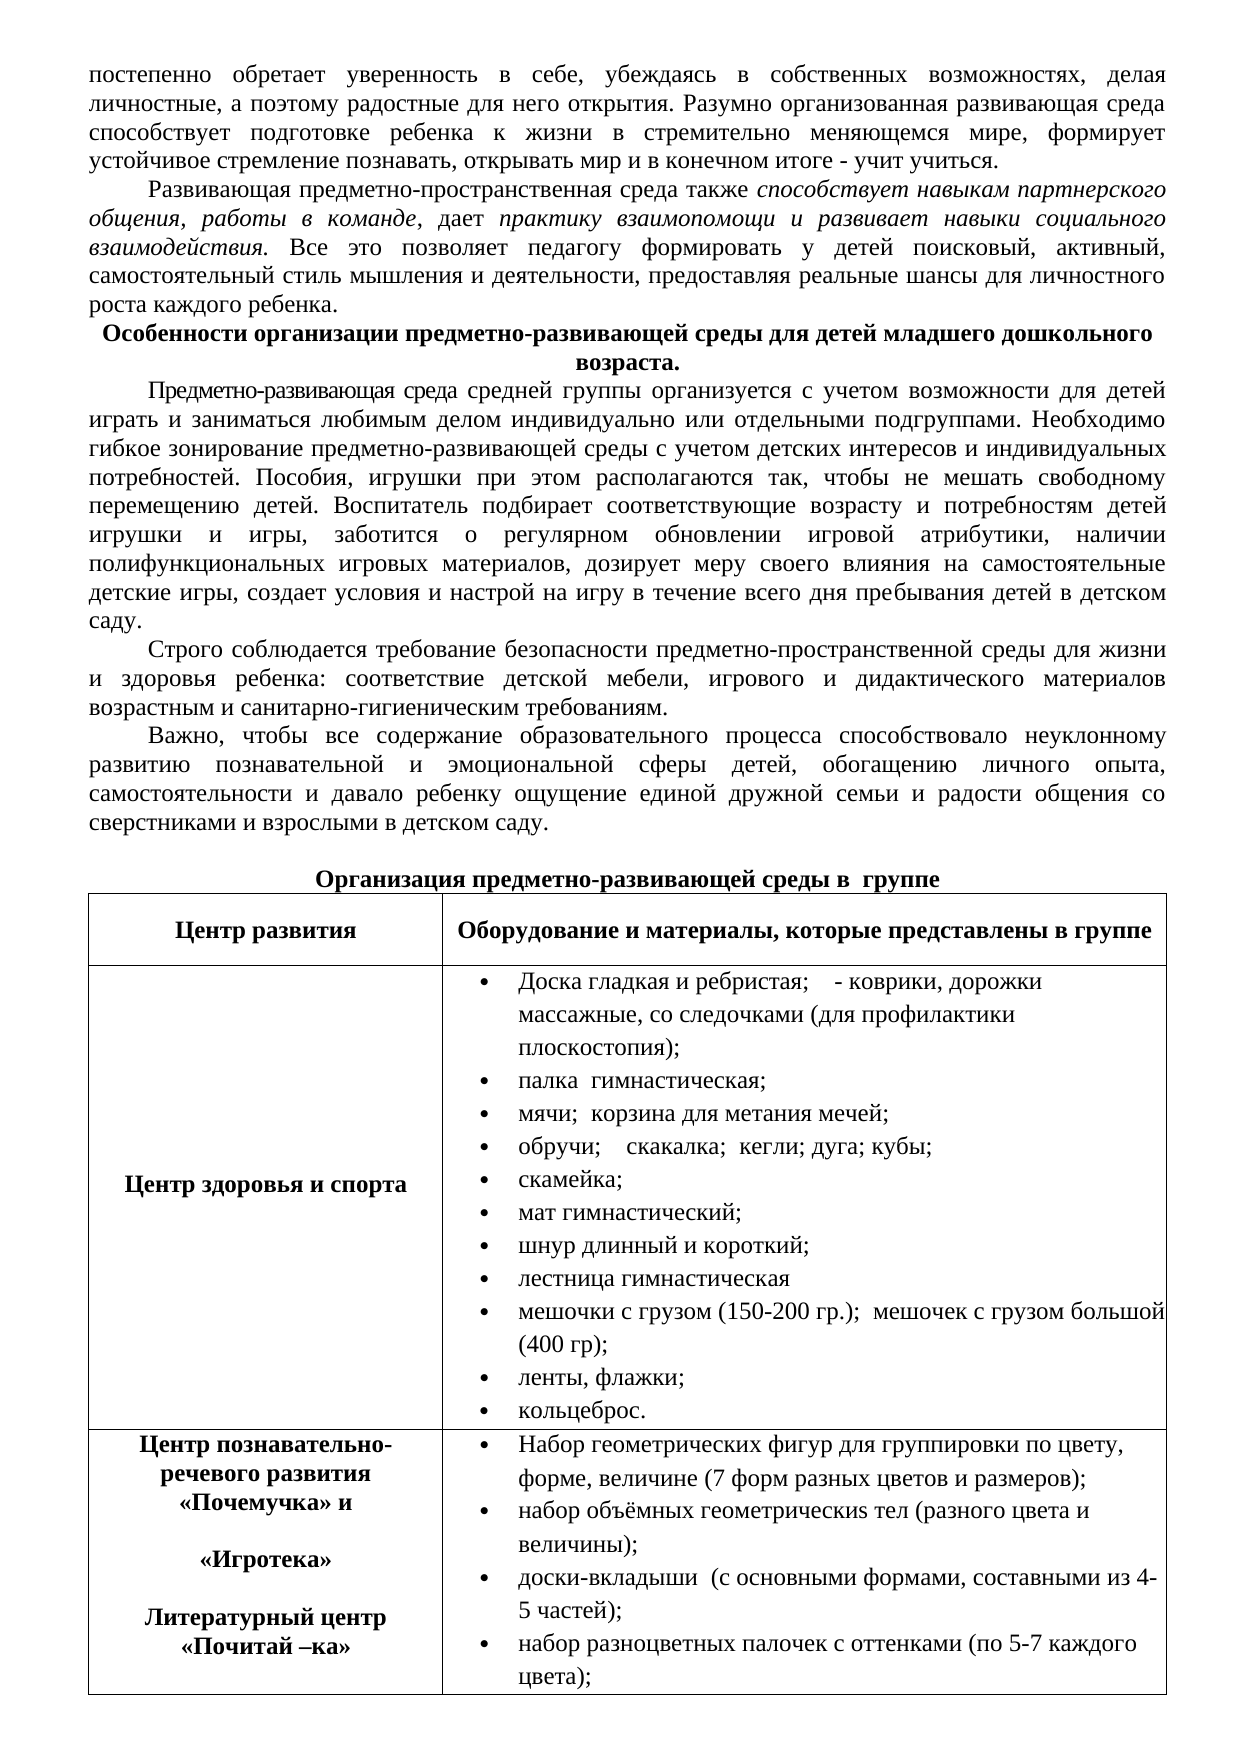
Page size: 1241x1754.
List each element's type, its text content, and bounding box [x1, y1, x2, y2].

text Важно, чтобы все содержание образовательного процесса способствовало неуклонному развитию познавательной и эмоциональной сферы детей, обогащению личного опыта, самостоятельности и давало ребенку ощущение единой дружной семьи и радости общения со сверстниками и взрослыми в детском саду. [89, 720, 1167, 835]
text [89, 59, 1167, 174]
table_cell Центр здоровья и спорта [89, 966, 442, 1428]
text Строго соблюдается требование безопасности предметно-пространственной среды для жизни и здоровья ребенка: соответствие детской мебели, игрового и дидактического материалов возрастным и санитарно-гигиеническим требованиям. [89, 634, 1167, 720]
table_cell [89, 1430, 442, 1694]
table_header Оборудование и материалы, которые представлены в группе [443, 894, 1166, 965]
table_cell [443, 1430, 1166, 1694]
text Развивающая предметно-пространственная среда также способствует навыкам партнерского общения, работы в команде, дает практику взаимопомощи и развивает навыки социального взаимодействия. Все это позволяет педагогу формировать у детей поисковый, активный, самостоятельный стиль мышления и деятельности, предоставляя реальные шансы для личностного роста каждого ребенка. [89, 174, 1167, 318]
text Предметно-развивающая среда средней группы организуется с учетом возможности для детей играть и заниматься любимым делом индивидуально или отдельными подгруппами. Необходимо гибкое зонирование предметно-развивающей среды с учетом детских интересов и индивидуальных потребностей. Пособия, игрушки при этом располагаются так, чтобы не мешать свободному перемещению детей. Воспитатель подбирает соответствующие возрасту и потребностям детей игрушки и игры, заботится о регулярном обновлении игровой атрибутики, наличии полифункциональных игровых материалов, дозирует меру своего влияния на самостоятельные детские игры, создает условия и настрой на игру в течение всего дня пребывания детей в детском саду. [89, 375, 1167, 634]
table_cell Доска гладкая и ребристая; - коврики, дорожки массажные, со следочками (для профилактики плоскостопия); палка гимнастическая; мячи; корзина для метания мечей; обручи; скакалка; кегли; дуга; кубы; скамейка; мат гимнастический; шнур длинный и короткий; лестница гимнастическая мешочки с грузом (150-200 гр.); мешочек с грузом большой (400 гр); ленты, флажки; кольцеброс. [443, 966, 1166, 1428]
text Организация предметно-развивающей среды в группе [89, 864, 1167, 893]
text Особенности организации предметно-развивающей среды для детей младшего дошкольного возраста. [89, 318, 1167, 375]
table_header Центр развития [89, 894, 442, 965]
